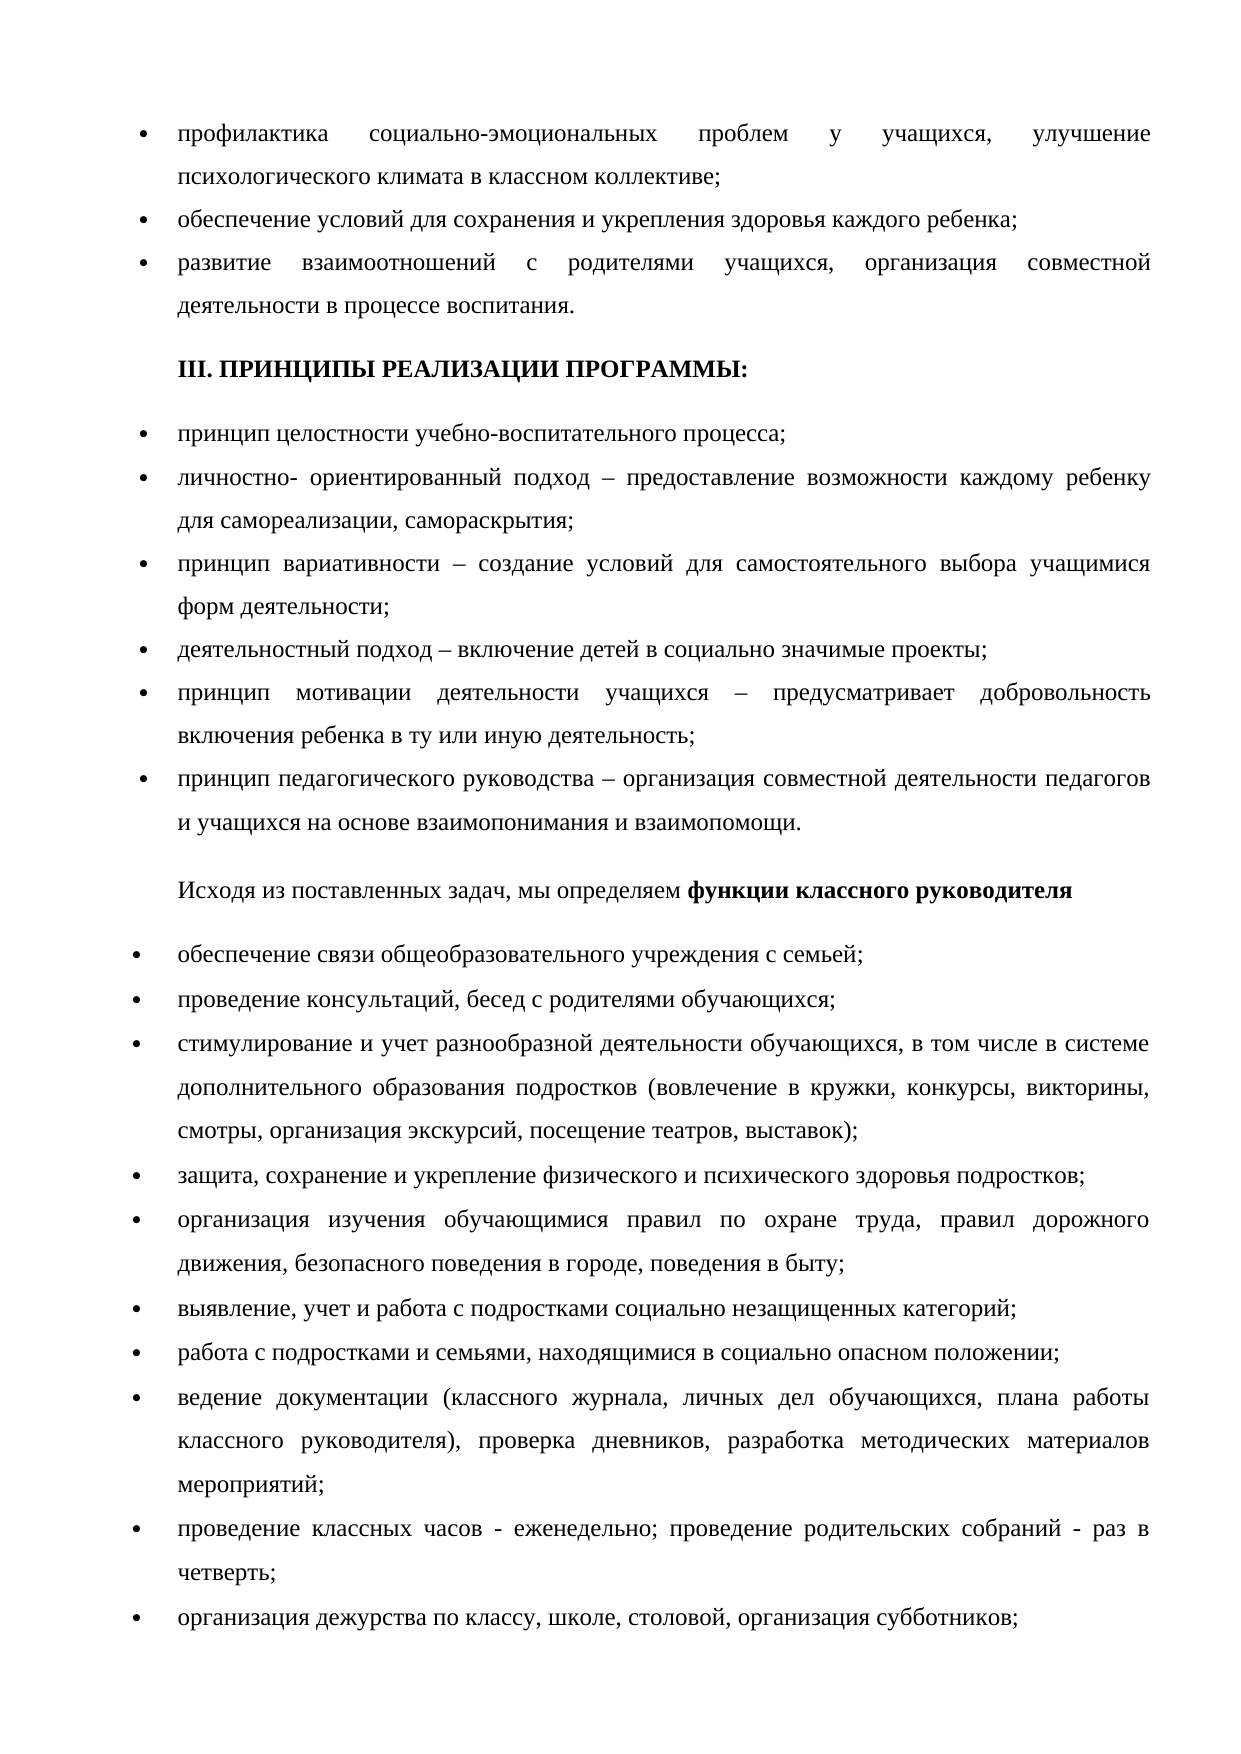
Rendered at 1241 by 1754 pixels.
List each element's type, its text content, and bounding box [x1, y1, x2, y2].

text Исходя из поставленных задач, мы определяем функции классного руководителя [177, 875, 1152, 903]
list проведение классных часов - еженедельно; проведение родительских собраний - раз в четверть; [133, 1513, 1150, 1585]
list выявление, учет и работа с подростками социально незащищенных категорий; [133, 1293, 1150, 1321]
list принцип целостности учебно-воспитательного процесса; [140, 418, 1152, 447]
list обеспечение связи общеобразовательного учреждения с семьей; [133, 939, 1150, 967]
list обеспечение условий для сохранения и укрепления здоровья каждого ребенка; [140, 204, 1152, 233]
list организация дежурства по классу, школе, столовой, организация субботников; [133, 1602, 1150, 1630]
list профилактика социально-эмоциональных проблем у учащихся, улучшение психологического климата в классном коллективе; [140, 118, 1152, 190]
list деятельностный подход – включение детей в социально значимые проекты; [140, 634, 1152, 663]
list стимулирование и учет разнообразной деятельности обучающихся, в том числе в системе дополнительного образования подростков (вовлечение в кружки, конкурсы, викторины, смотры, организация экскурсий, посещение театров, выставок); [133, 1028, 1150, 1143]
list работа с подростками и семьями, находящимися в социально опасном положении; [133, 1337, 1150, 1366]
list организация изучения обучающимися правил по охране труда, правил дорожного движения, безопасного поведения в городе, поведения в быту; [133, 1204, 1150, 1276]
list принцип мотивации деятельности учащихся – предусматривает добровольность включения ребенка в ту или иную деятельность; [140, 677, 1152, 749]
list принцип вариативности – создание условий для самостоятельного выбора учащимися форм деятельности; [140, 548, 1152, 620]
list проведение консультаций, бесед с родителями обучающихся; [133, 984, 1150, 1012]
list развитие взаимоотношений с родителями учащихся, организация совместной деятельности в процессе воспитания. [140, 247, 1152, 319]
list защита, сохранение и укрепление физического и психического здоровья подростков; [133, 1160, 1150, 1188]
list ведение документации (классного журнала, личных дел обучающихся, плана работы классного руководителя), проверка дневников, разработка методических материалов мероприятий; [133, 1382, 1150, 1497]
list личностно- ориентированный подход – предоставление возможности каждому ребенку для самореализации, самораскрытия; [140, 462, 1152, 533]
list принцип педагогического руководства – организация совместной деятельности педагогов и учащихся на основе взаимопонимания и взаимопомощи. [140, 763, 1152, 835]
text III. ПРИНЦИПЫ РЕАЛИЗАЦИИ ПРОГРАММЫ: [177, 354, 1152, 383]
